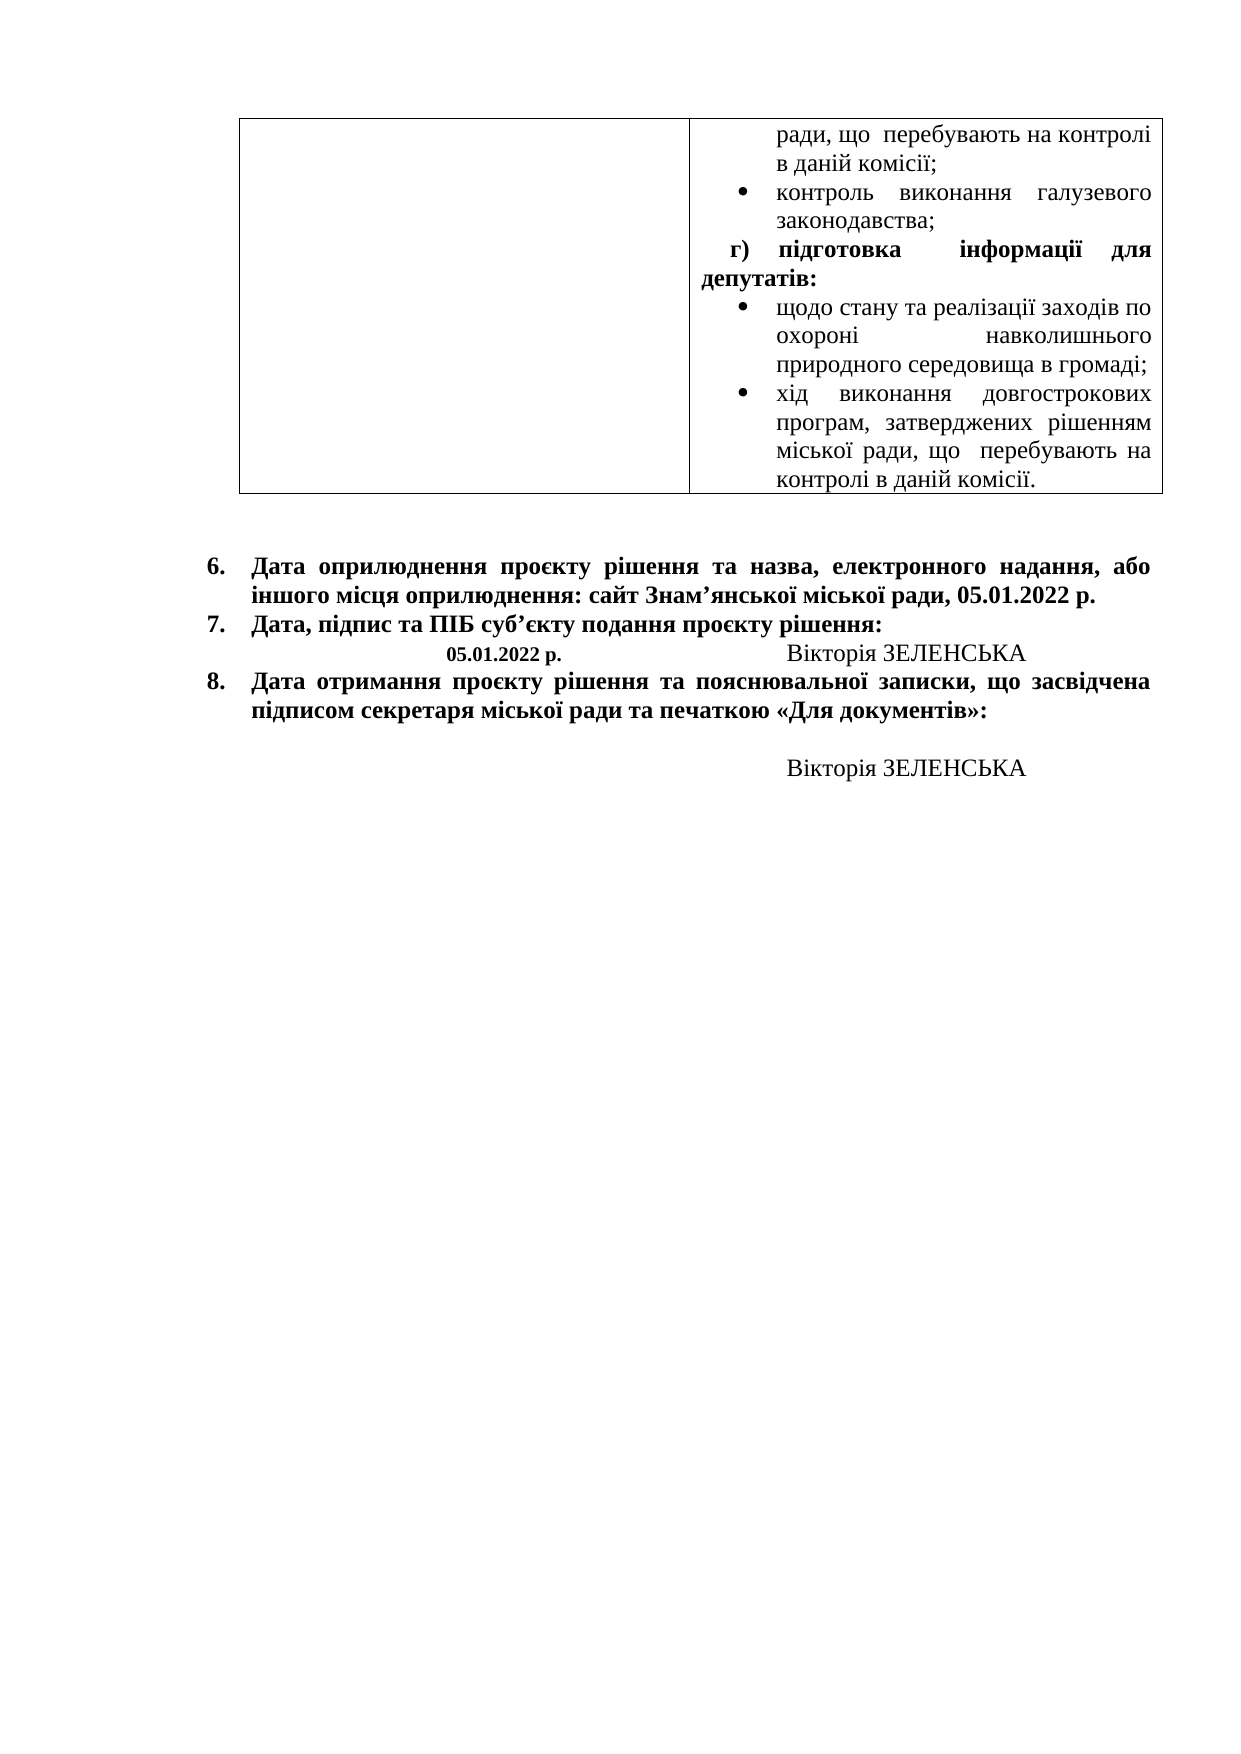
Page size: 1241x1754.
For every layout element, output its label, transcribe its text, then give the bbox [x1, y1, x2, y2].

list Дата отримання проєкту рішення та пояснювальної записки, що засвідчена підписом секретаря міської ради та печаткою «Для документів»: [207, 666, 1152, 724]
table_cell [690, 119, 1162, 493]
list Дата, підпис та ПІБ суб’єкту подання проєкту рішення: [207, 609, 1152, 638]
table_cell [240, 119, 689, 493]
text 05.01.2022 р. Вікторія ЗЕЛЕНСЬКА [177, 638, 1152, 666]
text Вікторія ЗЕЛЕНСЬКА [177, 753, 1152, 781]
list Дата оприлюднення проєкту рішення та назва, електронного надання, або іншого місця оприлюднення: сайт Знам’янської міської ради, 05.01.2022 р. [207, 551, 1152, 609]
